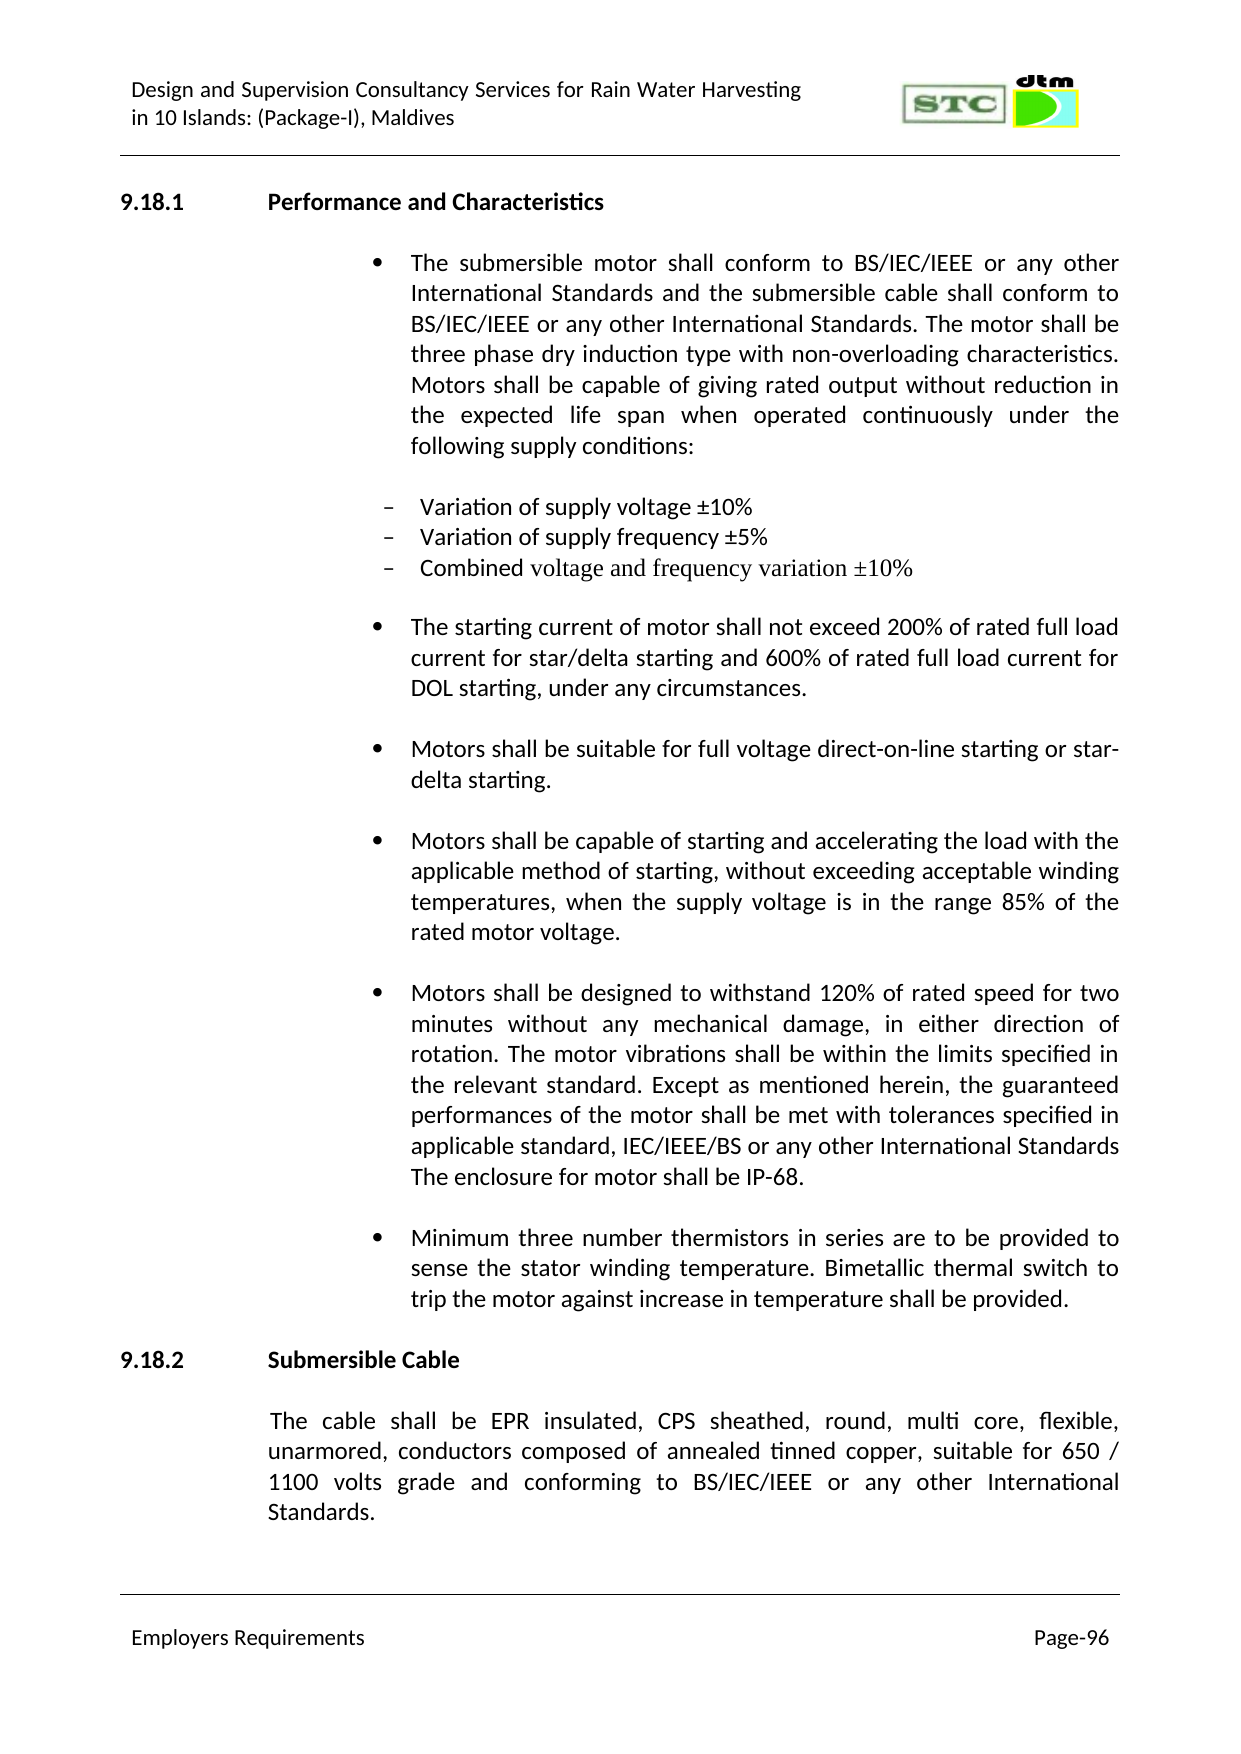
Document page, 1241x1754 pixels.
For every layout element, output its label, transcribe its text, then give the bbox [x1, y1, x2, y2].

list Submersible Cable [120, 1344, 1120, 1374]
text The cable shall be EPR insulated, CPS sheathed, round, multi core, flexible, unarmored, conductors composed of annealed tinned copper, suitable for 650 / 1100 volts grade and conforming to BS/IEC/IEEE or any other International Standards. [268, 1405, 1120, 1527]
list Minimum three number thermistors in series are to be provided to sense the stator winding temperature. Bimetallic thermal switch to trip the motor against increase in temperature shall be provided. [373, 1222, 1120, 1313]
picture [899, 75, 1079, 129]
list The starting current of motor shall not exceed 200% of rated full load current for star/delta starting and 600% of rated full load current for DOL starting, under any circumstances. [373, 611, 1120, 703]
list Combined voltage and frequency variation ±10% [382, 552, 1120, 582]
list Variation of supply voltage ±10% [382, 491, 1120, 521]
list The submersible motor shall conform to BS/IEC/IEEE or any other International Standards and the submersible cable shall conform to BS/IEC/IEEE or any other International Standards. The motor shall be three phase dry induction type with non-overloading characteristics. Motors shall be capable of giving rated output without reduction in the expected life span when operated continuously under the following supply conditions: [373, 247, 1120, 460]
list Motors shall be suitable for full voltage direct-on-line starting or star-delta starting. [373, 733, 1120, 794]
list Motors shall be designed to withstand 120% of rated speed for two minutes without any mechanical damage, in either direction of rotation. The motor vibrations shall be within the limits specified in the relevant standard. Except as mentioned herein, the guaranteed performances of the motor shall be met with tolerances specified in applicable standard, IEC/IEEE/BS or any other International Standards The enclosure for motor shall be IP-68. [373, 977, 1120, 1191]
list Performance and Characteristics [120, 186, 1120, 216]
list Variation of supply frequency ±5% [382, 521, 1120, 552]
list Motors shall be capable of starting and accelerating the load with the applicable method of starting, without exceeding acceptable winding temperatures, when the supply voltage is in the range 85% of the rated motor voltage. [373, 825, 1120, 947]
